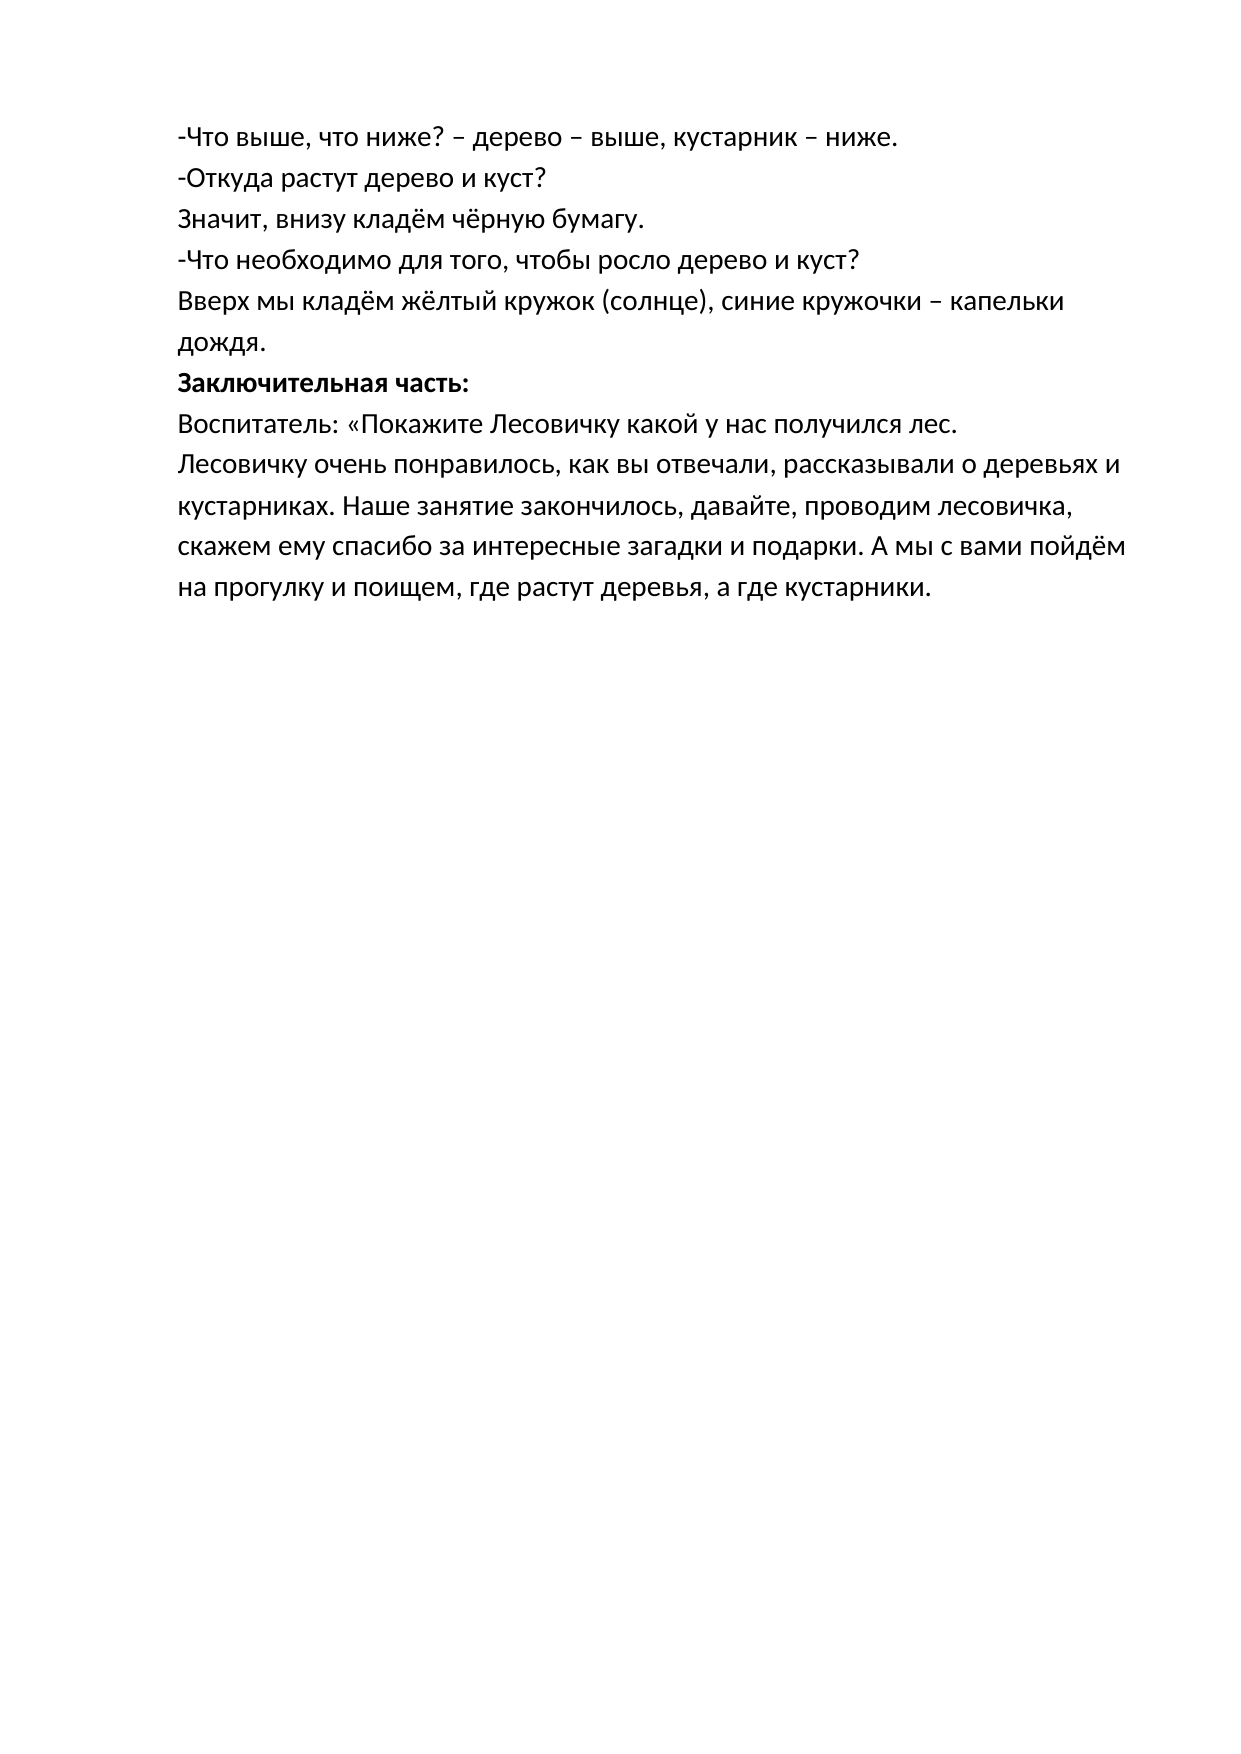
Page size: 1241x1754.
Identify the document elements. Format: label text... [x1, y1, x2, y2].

text -Что выше, что ниже? – дерево – выше, кустарник – ниже. [177, 118, 1152, 154]
text Вверх мы кладём жёлтый кружок (солнце), синие кружочки – капельки дождя. [177, 282, 1152, 358]
text Значит, внизу кладём чёрную бумагу. [177, 200, 1152, 236]
text Заключительная часть: [177, 364, 1152, 399]
text Лесовичку очень понравилось, как вы отвечали, рассказывали о деревьях и кустарниках. Наше занятие закончилось, давайте, проводим лесовичка, скажем ему спасибо за интересные загадки и подарки. А мы с вами пойдём на прогулку и поищем, где растут деревья, а где кустарники. [177, 446, 1152, 604]
text Воспитатель: «Покажите Лесовичку какой у нас получился лес. [177, 405, 1152, 440]
text -Откуда растут дерево и куст? [177, 159, 1152, 195]
text -Что необходимо для того, чтобы росло дерево и куст? [177, 241, 1152, 277]
